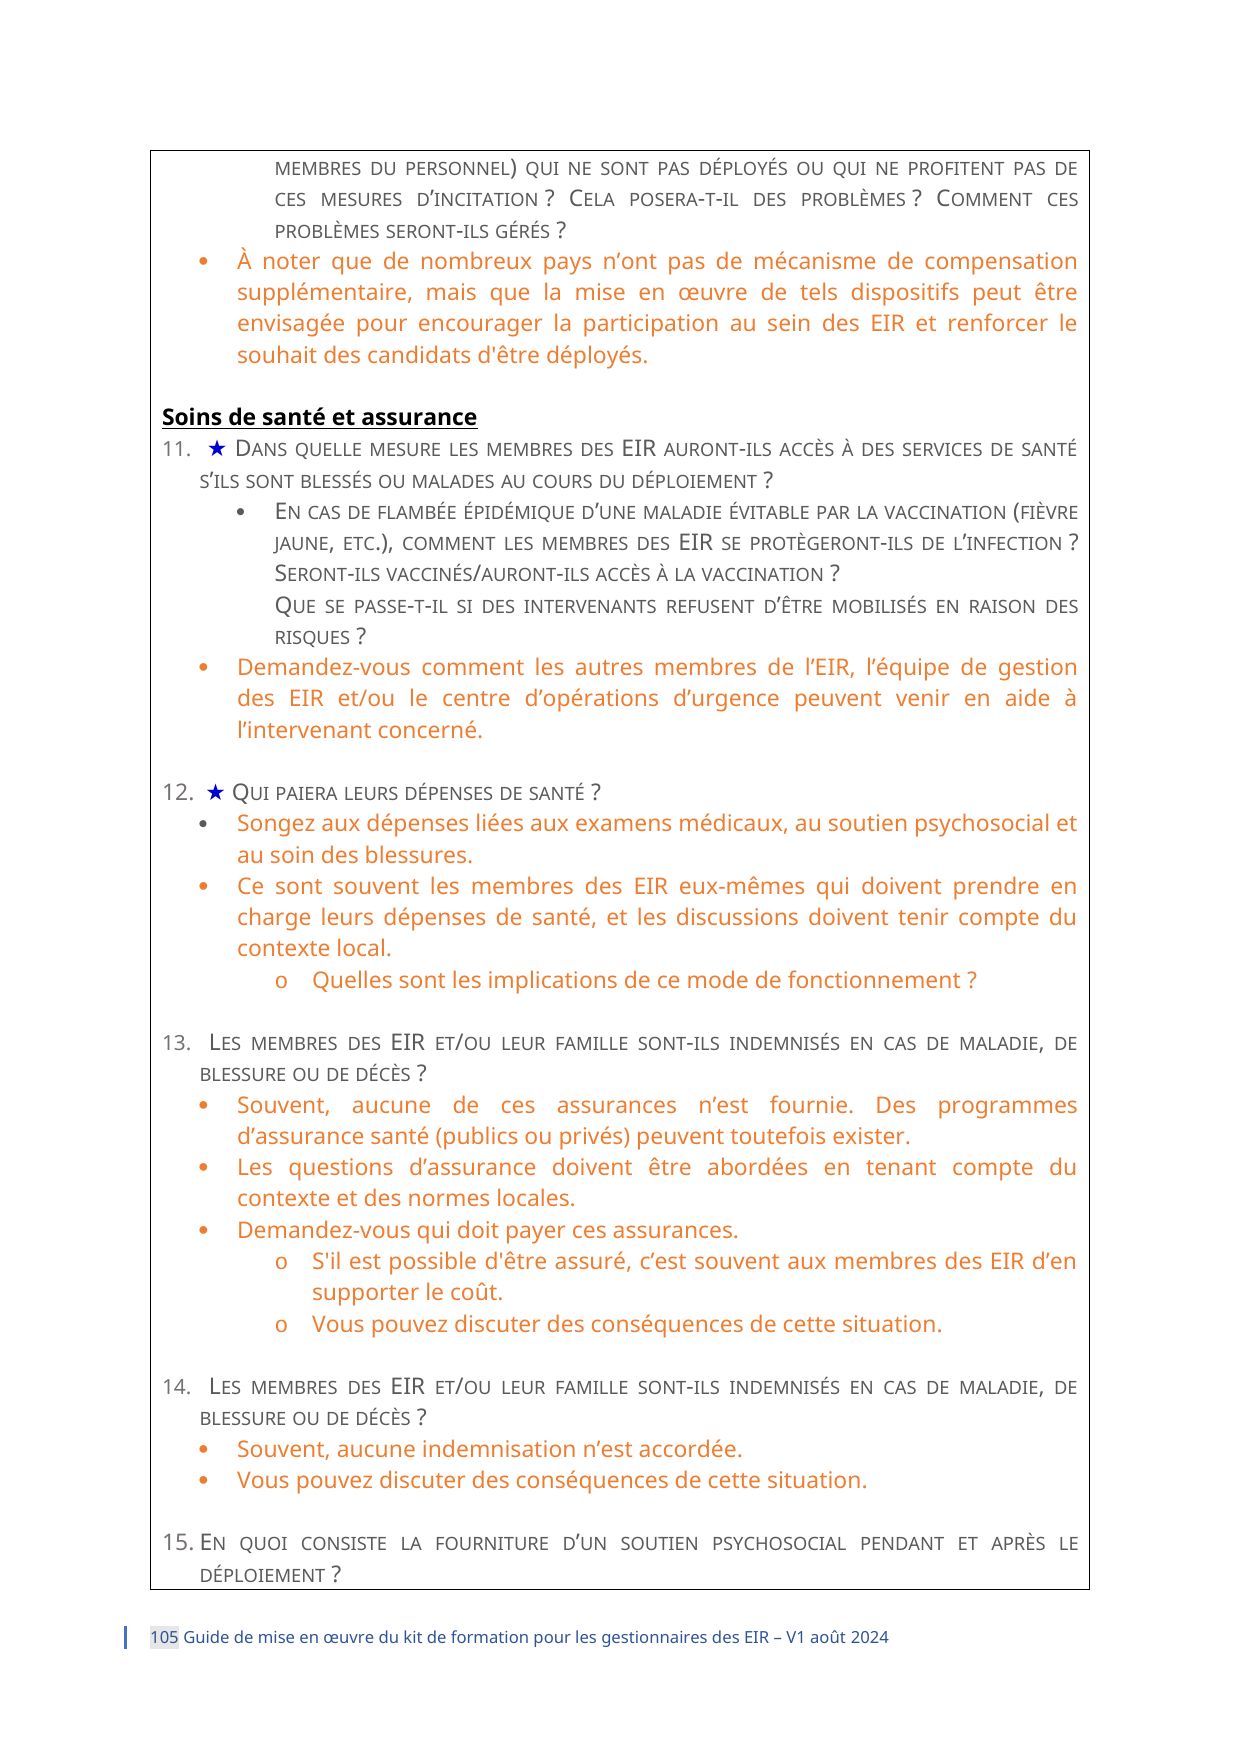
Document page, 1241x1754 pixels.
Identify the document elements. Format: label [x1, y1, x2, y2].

table_cell [151, 151, 1089, 1589]
